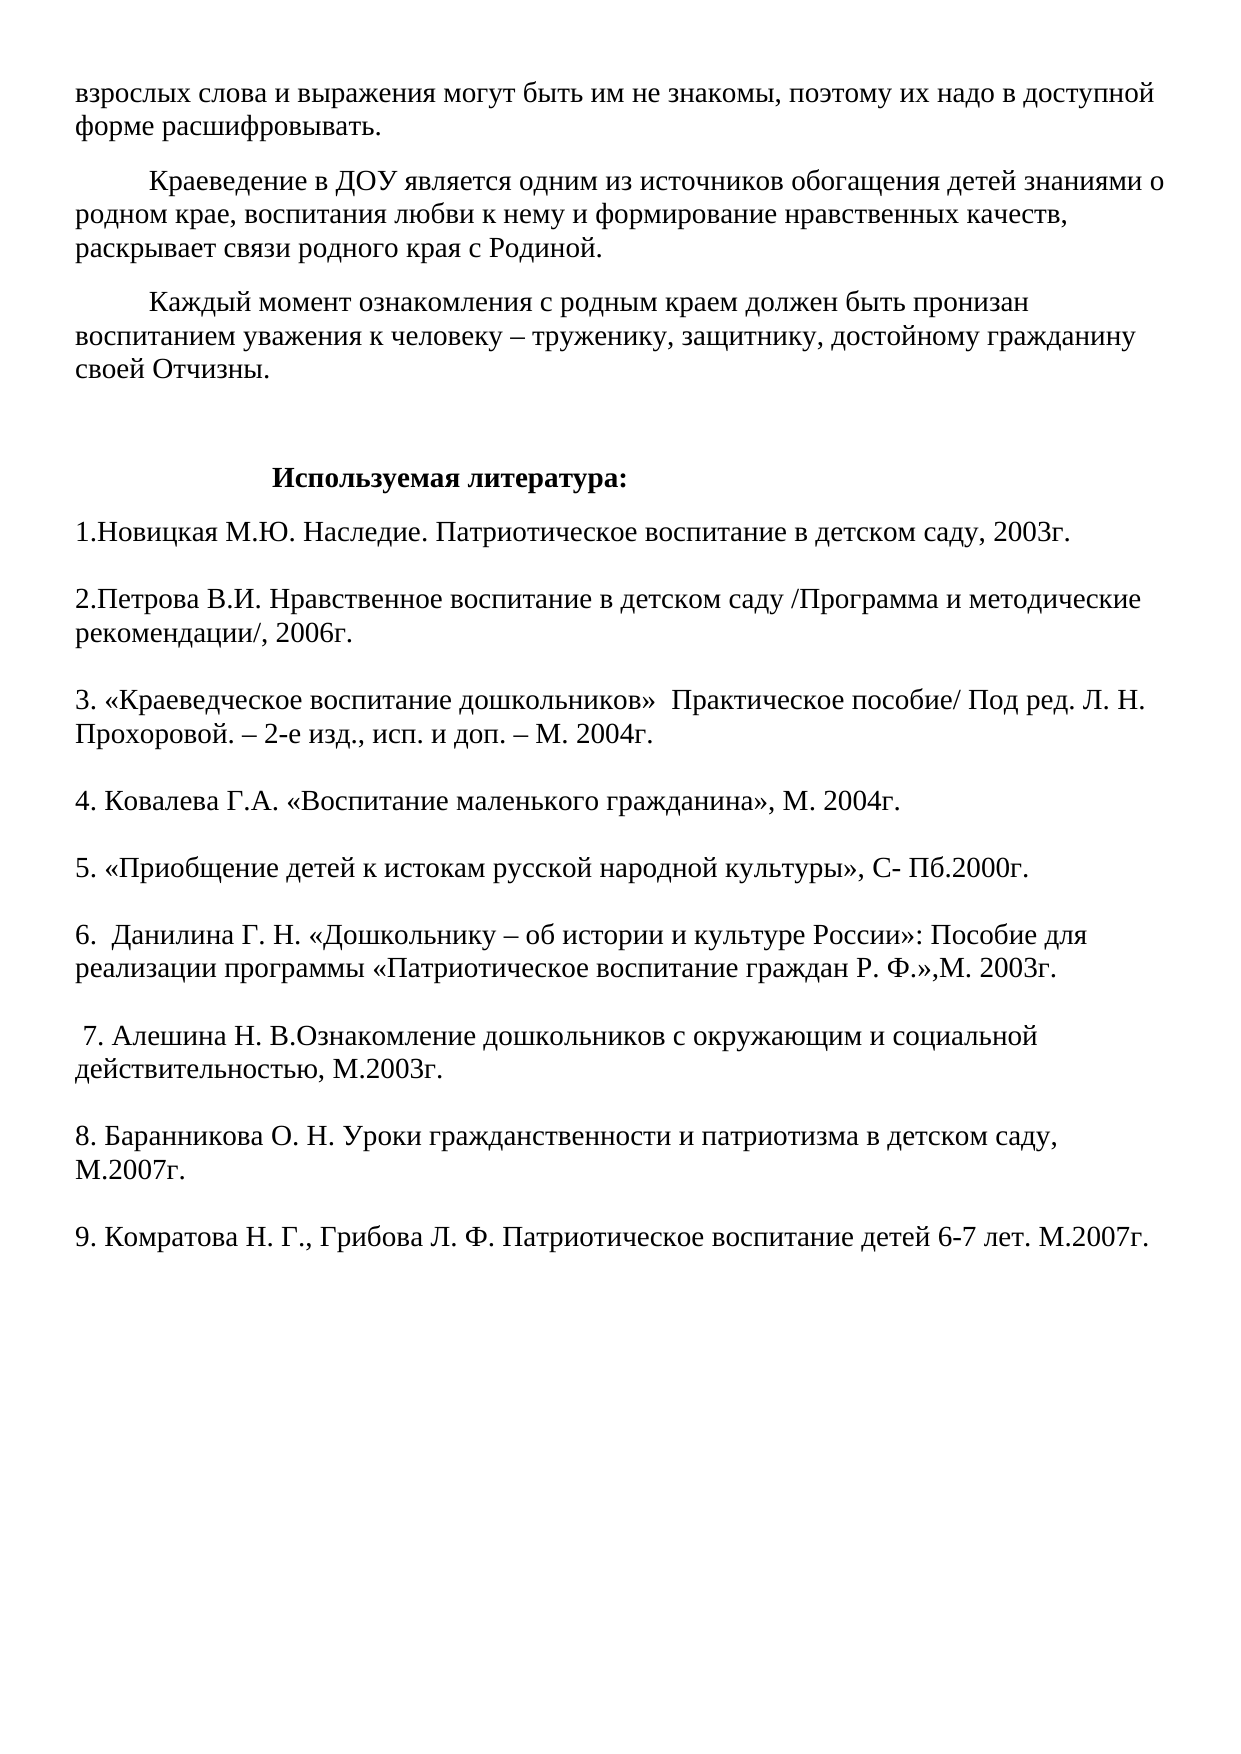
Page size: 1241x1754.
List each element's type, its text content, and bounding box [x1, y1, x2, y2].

text 3. «Краеведческое воспитание дошкольников» Практическое пособие/ Под ред. Л. Н. Прохоровой. – 2-е изд., исп. и доп. – М. 2004г. [75, 682, 1165, 749]
text 2.Петрова В.И. Нравственное воспитание в детском саду /Программа и методические рекомендации/, 2006г. [75, 548, 1165, 649]
text Каждый момент ознакомления с родным краем должен быть пронизан воспитанием уважения к человеку – труженику, защитнику, достойному гражданину своей Отчизны. [75, 284, 1165, 385]
text 5. «Приобщение детей к истокам русской народной культуры», С- Пб.2000г. [75, 816, 1165, 883]
text 1.Новицкая М.Ю. Наследие. Патриотическое воспитание в детском саду, 2003г. [75, 514, 1165, 548]
text 6. Данилина Г. Н. «Дошкольнику – об истории и культуре России»: Пособие для реализации программы «Патриотическое воспитание граждан Р. Ф.»,М. 2003г. [75, 917, 1165, 984]
text Используемая литература: [75, 460, 1165, 494]
text 9. Комратова Н. Г., Грибова Л. Ф. Патриотическое воспитание детей 6-7 лет. М.2007г. [75, 1219, 1165, 1252]
text Краеведение в ДОУ является одним из источников обогащения детей знаниями о родном крае, воспитания любви к нему и формирование нравственных качеств, раскрывает связи родного края с Родиной. [75, 163, 1165, 263]
text 7. Алешина Н. В.Ознакомление дошкольников с окружающим и социальной действительностью, М.2003г. [75, 1018, 1165, 1085]
text 4. Ковалева Г.А. «Воспитание маленького гражданина», М. 2004г. [75, 749, 1165, 816]
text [75, 75, 1165, 142]
text 8. Баранникова О. Н. Уроки гражданственности и патриотизма в детском саду, М.2007г. [75, 1118, 1165, 1185]
